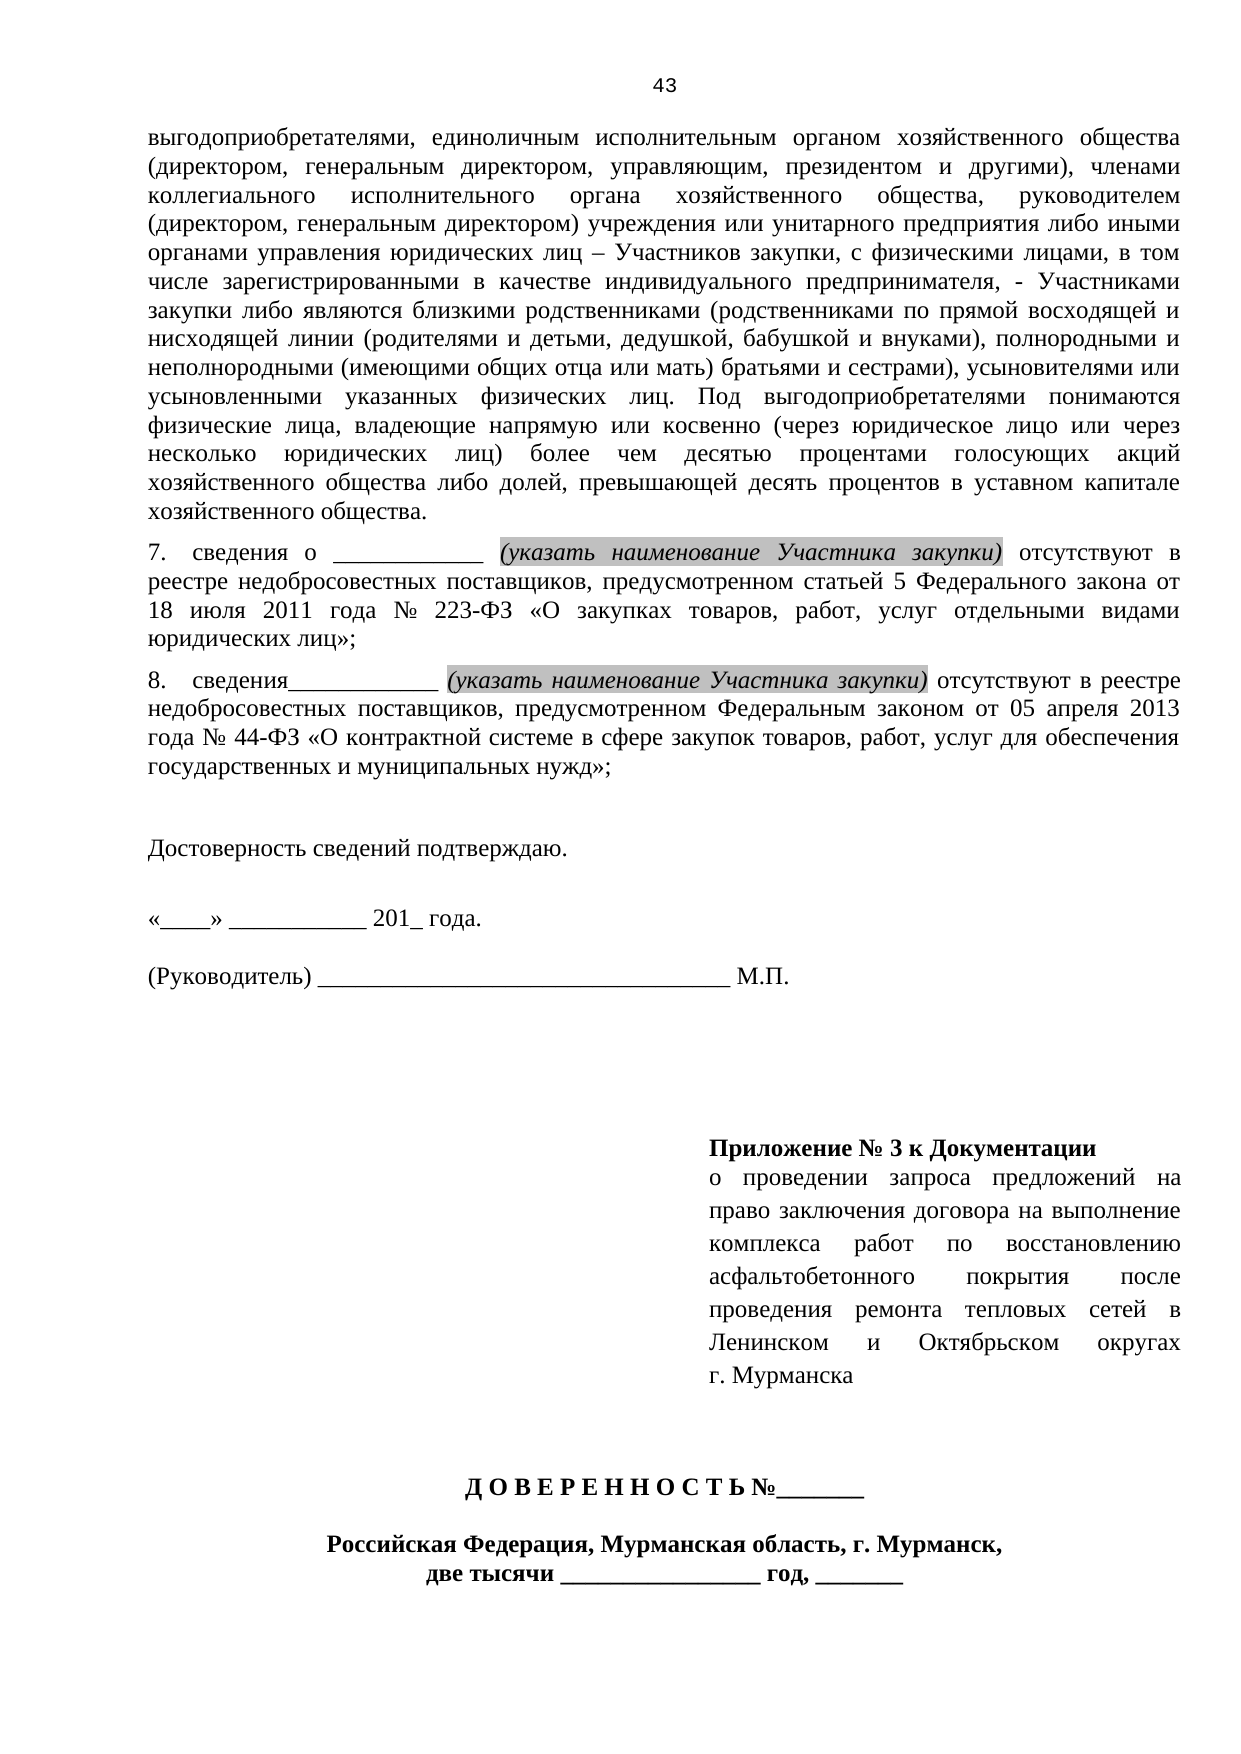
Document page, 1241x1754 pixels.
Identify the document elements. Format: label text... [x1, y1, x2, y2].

subtitle Приложение № 3 к Документации [709, 1133, 1181, 1162]
text (Руководитель) _________________________________ М.П. [148, 961, 1181, 990]
text «____» ___________ 201_ года. [148, 903, 1181, 932]
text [148, 122, 1181, 525]
text 8. сведения____________ (указать наименование Участника закупки) отсутствуют в реестре недобросовестных поставщиков, предусмотренном Федеральным законом от 05 апреля 2013 года № 44-ФЗ «О контрактной системе в сфере закупок товаров, работ, услуг для обеспечения государственных и муниципальных нужд»; [148, 665, 1181, 780]
text Д О В Е Р Е Н Н О С Т Ь №_______ [148, 1472, 1181, 1501]
text Российская Федерация, Мурманская область, г. Мурманск, [148, 1529, 1181, 1558]
text 7. сведения о ____________ (указать наименование Участника закупки) отсутствуют в реестре недобросовестных поставщиков, предусмотренном статьей 5 Федерального закона от 18 июля 2011 года № 223-ФЗ «О закупках товаров, работ, услуг отдельными видами юридических лиц»; [148, 537, 1181, 652]
text о проведении запроса предложений на право заключения договора на выполнение комплекса работ по восстановлению асфальтобетонного покрытия после проведения ремонта тепловых сетей в Ленинском и Октябрьском округах г. Мурманска [709, 1162, 1181, 1389]
text Достоверность сведений подтверждаю. [148, 833, 1181, 862]
text две тысячи ________________ год, _______ [148, 1558, 1181, 1587]
